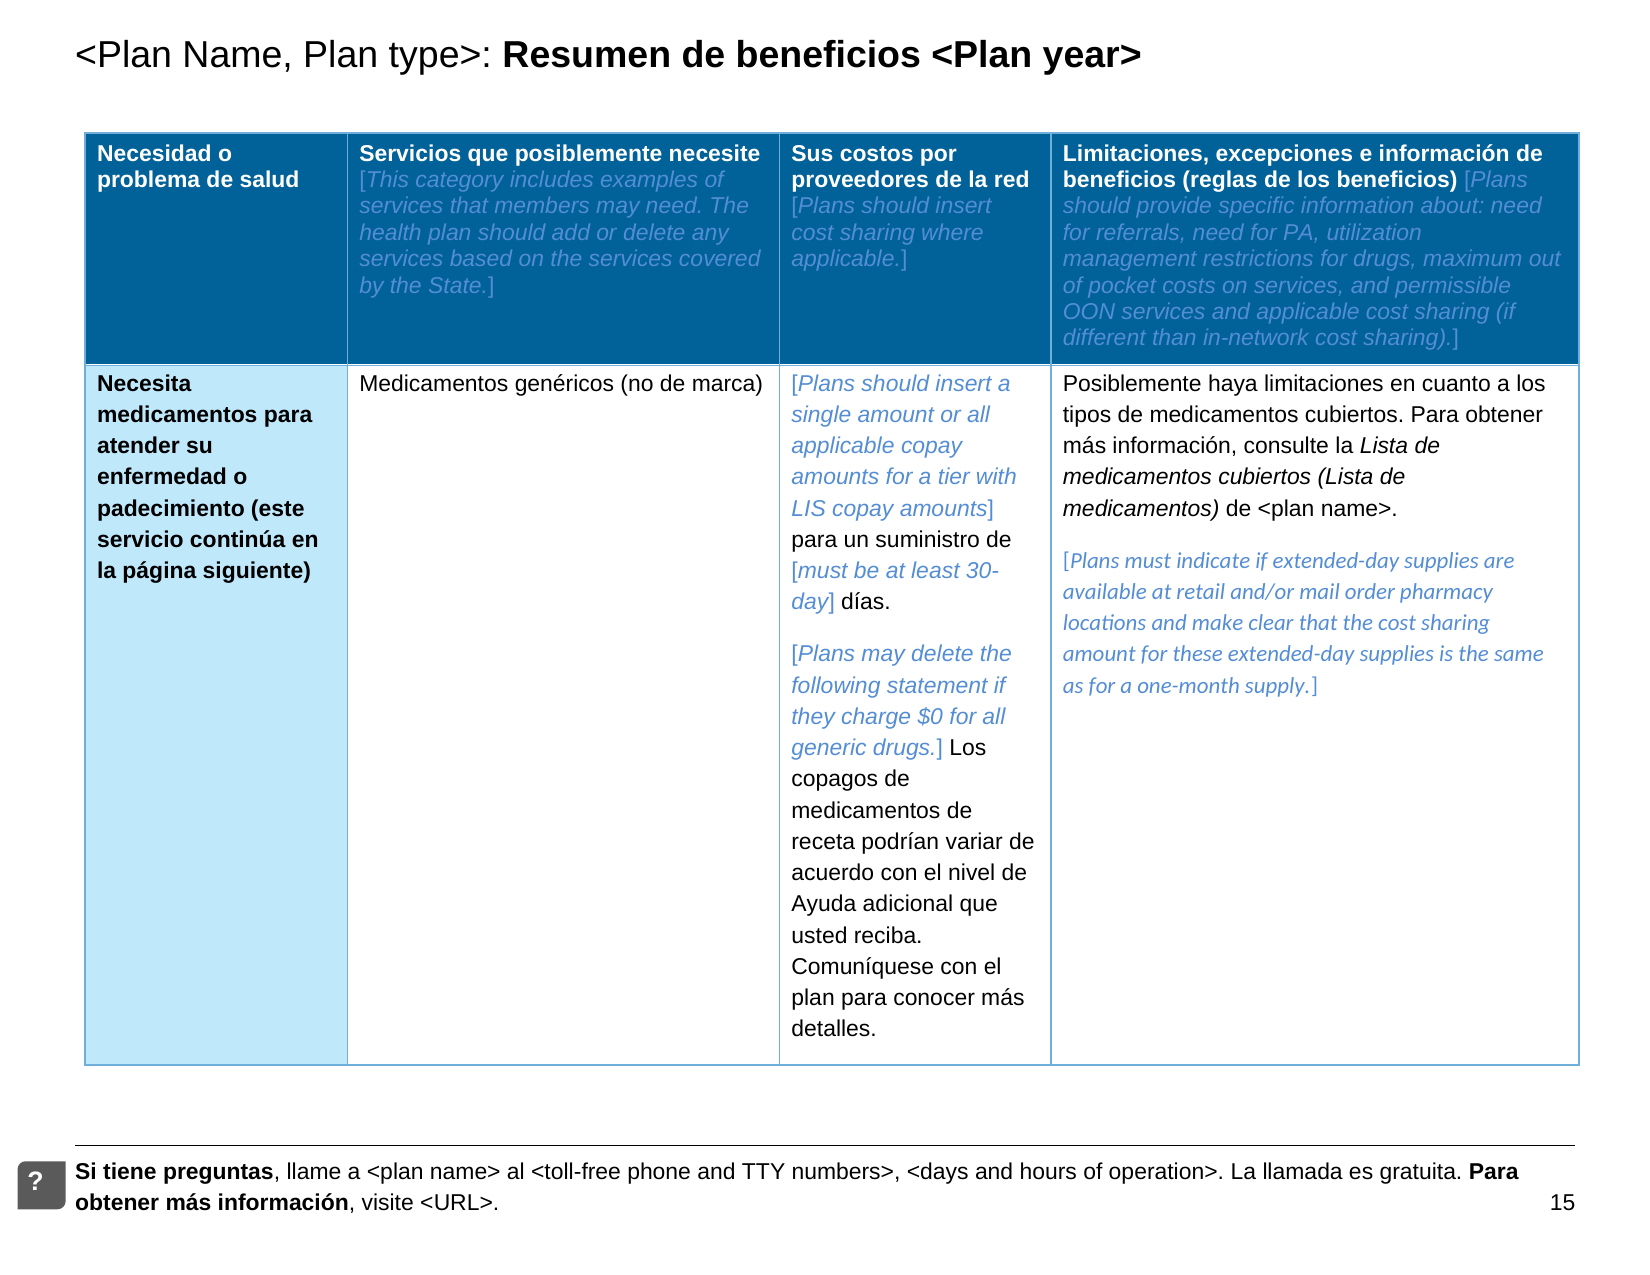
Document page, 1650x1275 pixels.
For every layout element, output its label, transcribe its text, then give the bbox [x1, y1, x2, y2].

table_cell Necesita medicamentos para atender su enfermedad o padecimiento (este servicio continúa en la página siguiente) [86, 366, 347, 1064]
table_cell [Plans should insert a single amount or all applicable copay amounts for a tier with LIS copay amounts] para un suministro de [must be at least 30-day] días. [Plans may delete the following statement if they charge $0 for all generic drugs.] Los copagos de medicamentos de receta podrían variar de acuerdo con el nivel de Ayuda adicional que usted reciba. Comuníquese con el plan para conocer más detalles. [780, 366, 1050, 1064]
table_cell Medicamentos genéricos (no de marca) [348, 366, 779, 1064]
table_cell Posiblemente haya limitaciones en cuanto a los tipos de medicamentos cubiertos. Para obtener más información, consulte la Lista de medicamentos cubiertos (Lista de medicamentos) de <plan name>. [Plans must indicate if extended-day supplies are available at retail and/or mail order pharmacy locations and make clear that the cost sharing amount for these extended-day supplies is the same as for a one-month supply.] [1052, 366, 1578, 1064]
table_header Limitaciones, excepciones e información de beneficios (reglas de los beneficios) [Plans should provide specific information about: need for referrals, need for PA, utilization management restrictions for drugs, maximum out of pocket costs on services, and permissible OON services and applicable cost sharing (if different than in-network cost sharing).] [1052, 134, 1578, 364]
table_header Servicios que posiblemente necesite [This category includes examples of services that members may need. The health plan should add or delete any services based on the services covered by the State.] [348, 134, 779, 364]
table_header Necesidad o problema de salud [86, 134, 347, 364]
table_header Sus costos por proveedores de la red [Plans should insert cost sharing where applicable.] [780, 134, 1050, 364]
